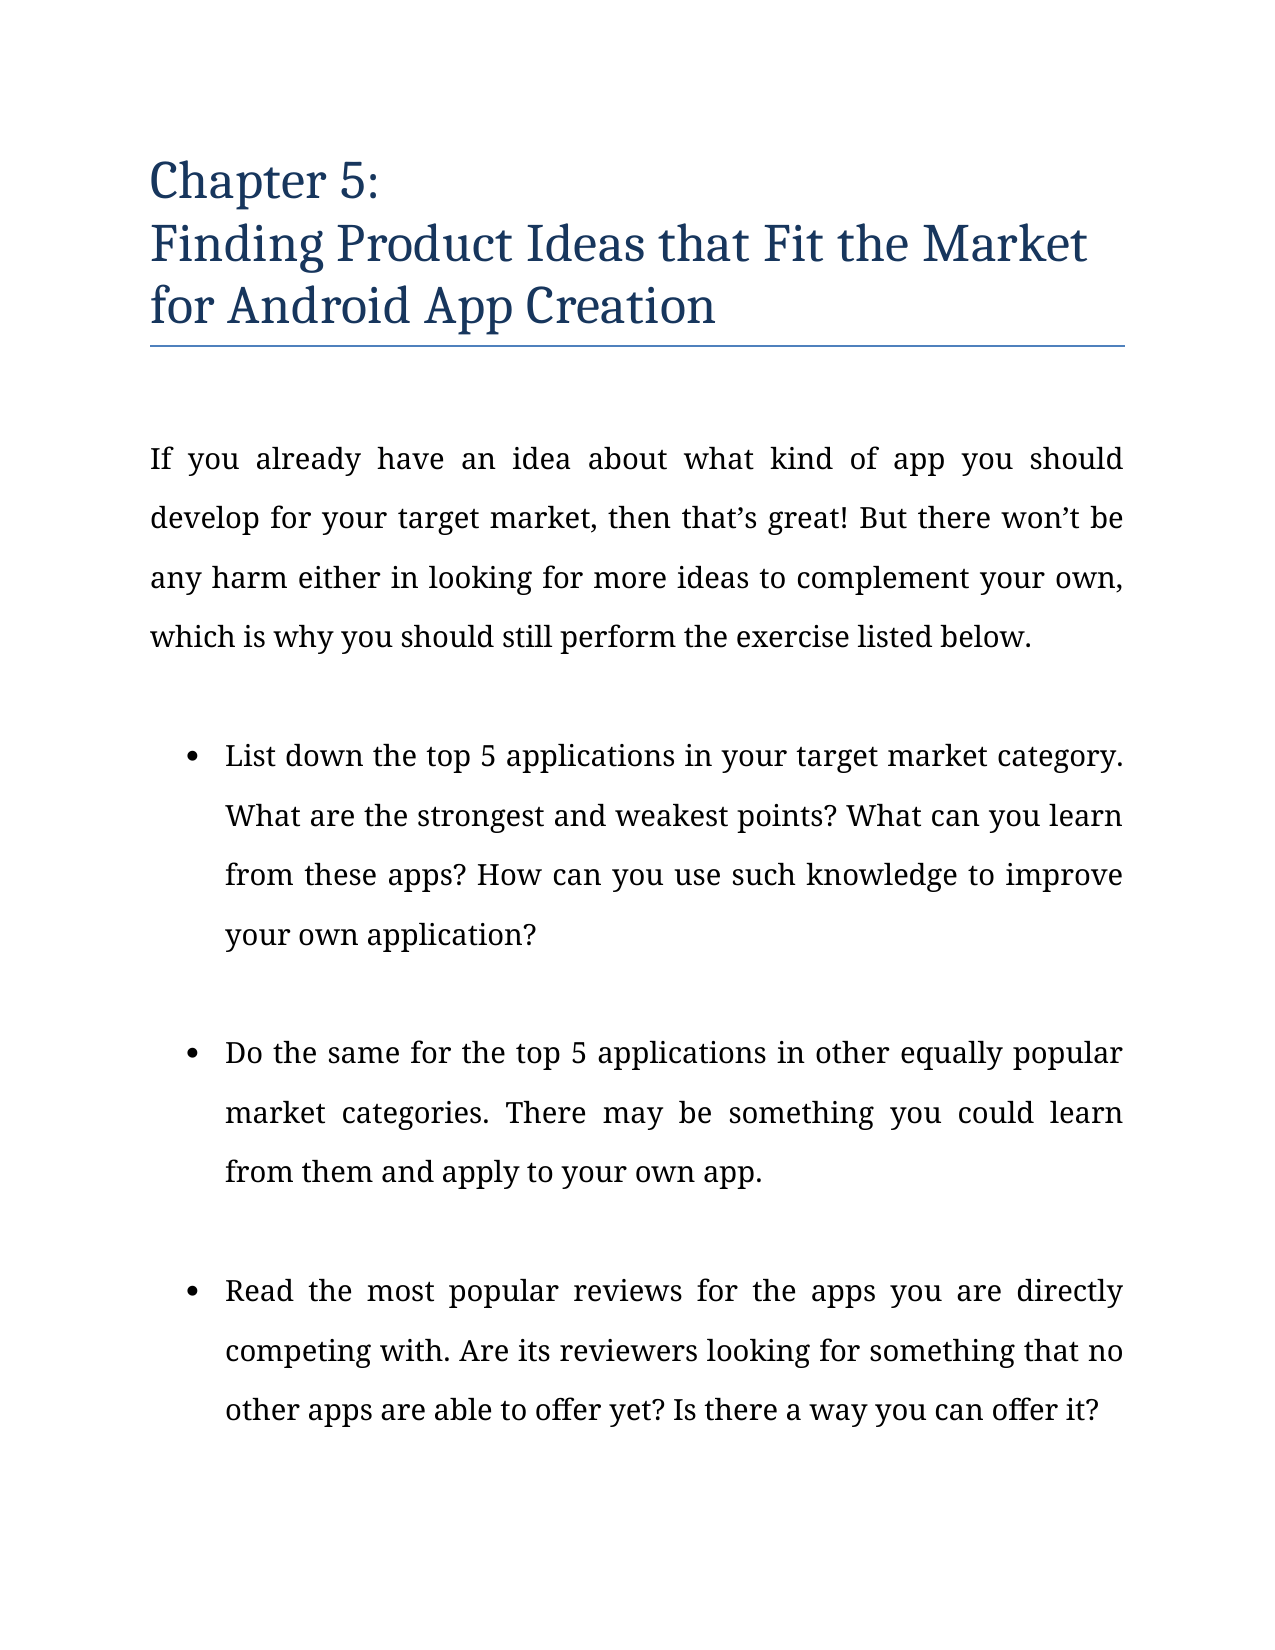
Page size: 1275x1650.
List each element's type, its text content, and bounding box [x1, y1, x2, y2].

title Finding Product Ideas that Fit the Market for Android App Creation [150, 212, 1125, 345]
text If you already have an idea about what kind of app you should develop for your target market, then that’s great! But there won’t be any harm either in looking for more ideas to complement your own, which is why you should still perform the exercise listed below. [150, 438, 1125, 656]
list List down the top 5 applications in your target market category. What are the strongest and weakest points? What can you learn from these apps? How can you use such knowledge to improve your own application? [187, 735, 1125, 953]
list Do the same for the top 5 applications in other equally popular market categories. There may be something you could learn from them and apply to your own app. [187, 1033, 1125, 1191]
title Chapter 5: [150, 150, 1125, 212]
list Read the most popular reviews for the apps you are directly competing with. Are its reviewers looking for something that no other apps are able to offer yet? Is there a way you can offer it? [187, 1271, 1125, 1429]
